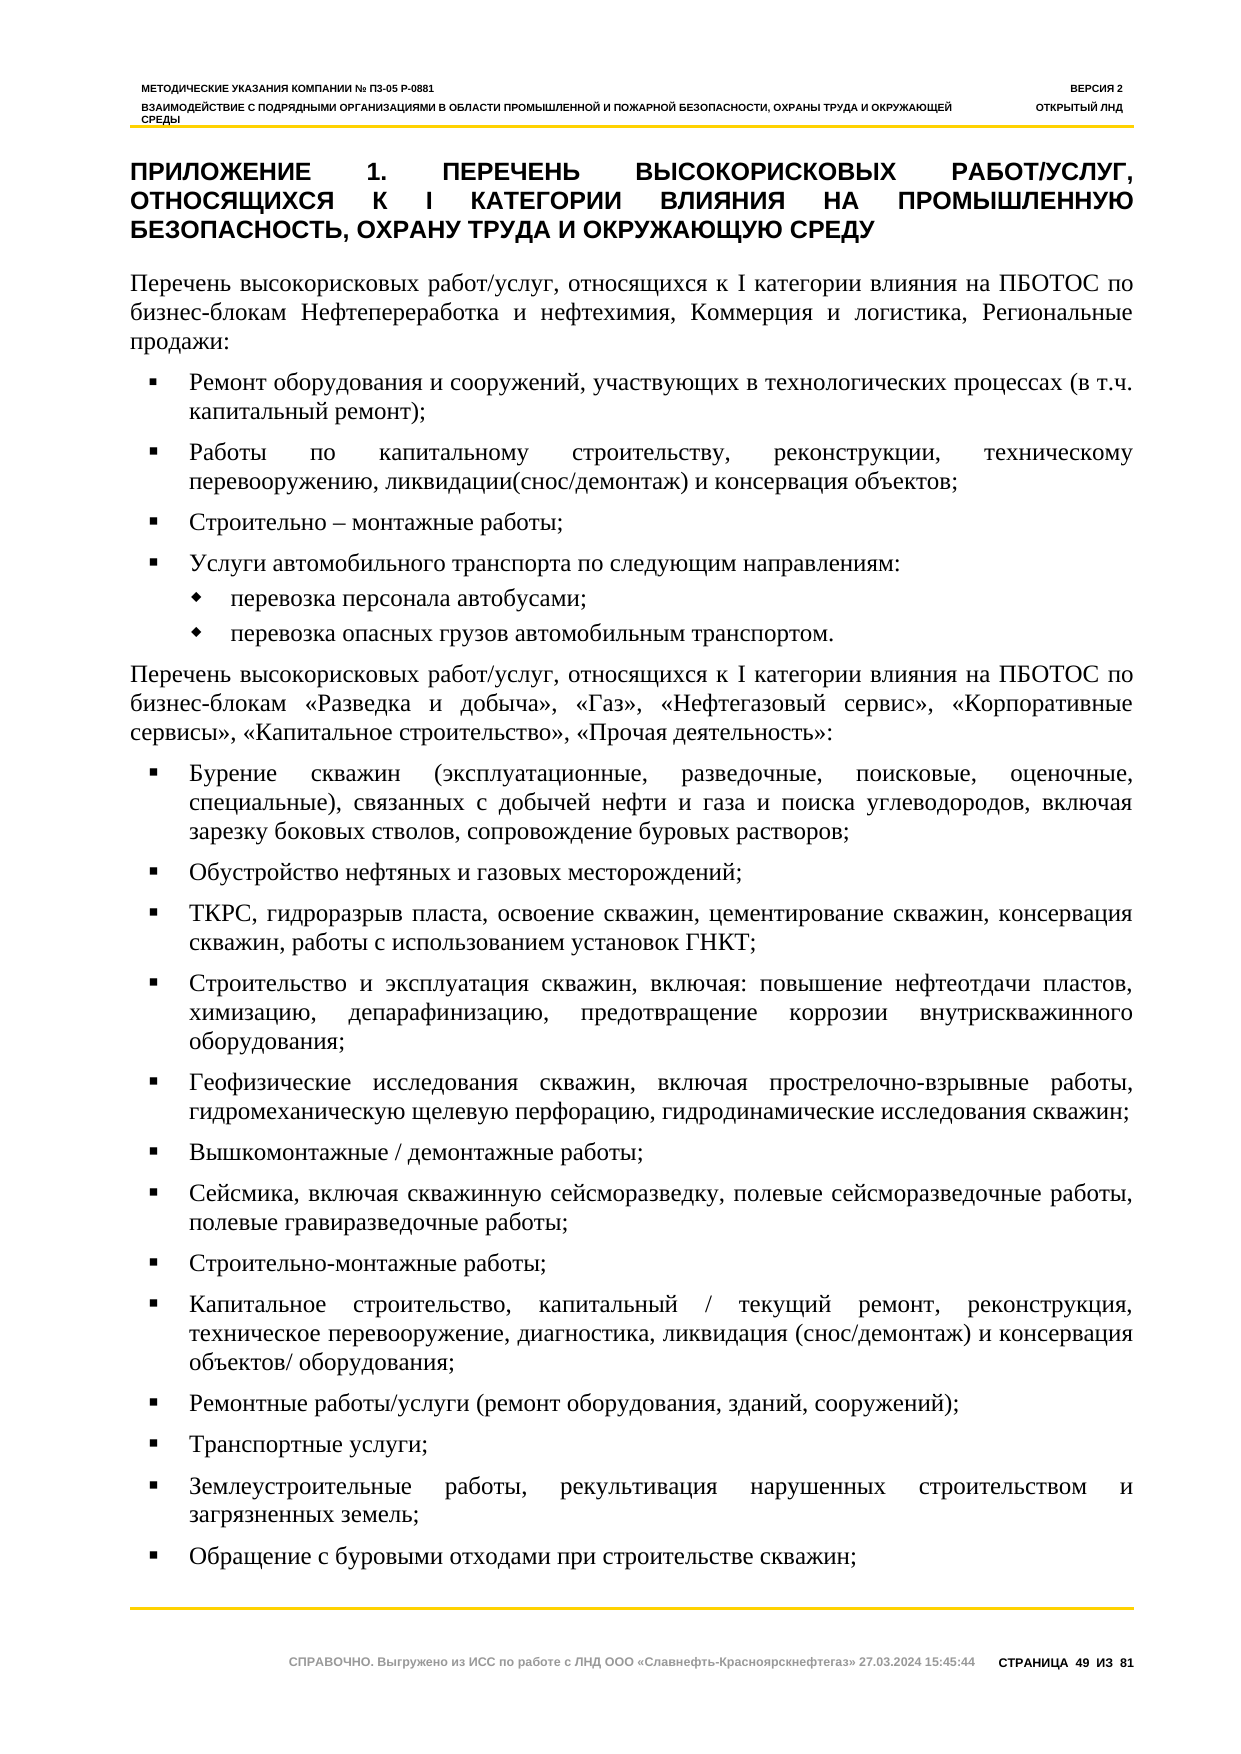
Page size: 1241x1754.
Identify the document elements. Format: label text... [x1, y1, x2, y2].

list Сейсмика, включая скважинную сейсморазведку, полевые сейсморазведочные работы, полевые гравиразведочные работы; [148, 1178, 1134, 1236]
list Капитальное строительство, капитальный / текущий ремонт, реконструкция, техническое перевооружение, диагностика, ликвидация (снос/демонтаж) и консервация объектов/ оборудования; [148, 1289, 1134, 1376]
list Обустройство нефтяных и газовых месторождений; [148, 857, 1134, 886]
list Ремонтные работы/услуги (ремонт оборудования, зданий, сооружений); [148, 1388, 1134, 1417]
list Работы по капитальному строительству, реконструкции, техническому перевооружению, ликвидации(снос/демонтаж) и консервация объектов; [148, 437, 1134, 494]
list Геофизические исследования скважин, включая прострелочно-взрывные работы, гидромеханическую щелевую перфорацию, гидродинамические исследования скважин; [148, 1067, 1134, 1124]
list Вышкомонтажные / демонтажные работы; [148, 1137, 1134, 1166]
text Перечень высокорисковых работ/услуг, относящихся к I категории влияния на ПБОТОС по бизнес-блокам «Разведка и добыча», «Газ», «Нефтегазовый сервис», «Корпоративные сервисы», «Капитальное строительство», «Прочая деятельность»: [130, 659, 1134, 746]
list Обращение с буровыми отходами при строительстве скважин; [148, 1541, 1134, 1569]
list Бурение скважин (эксплуатационные, разведочные, поисковые, оценочные, специальные), связанных с добычей нефти и газа и поиска углеводородов, включая зарезку боковых стволов, сопровождение буровых растворов; [148, 758, 1134, 844]
list Ремонт оборудования и сооружений, участвующих в технологических процессах (в т.ч. капитальный ремонт); [148, 367, 1134, 424]
subtitle ПРИЛОЖЕНИЕ 1. ПЕРЕЧЕНЬ ВЫСОКОРИСКОВЫХ РАБОТ/УСЛУГ, ОТНОСЯЩИХСЯ К I КАТЕГОРИИ ВЛИЯНИЯ НА ПРОМЫШЛЕННУЮ БЕЗОПАСНОСТЬ, ОХРАНУ ТРУДА И ОКРУЖАЮЩУЮ СРЕДУ [130, 157, 1134, 243]
list Землеустроительные работы, рекультивация нарушенных строительством и загрязненных земель; [148, 1471, 1134, 1528]
list ТКРС, гидроразрыв пласта, освоение скважин, цементирование скважин, консервация скважин, работы с использованием установок ГНКТ; [148, 898, 1134, 956]
list перевозка персонала автобусами; [189, 583, 1134, 612]
list Транспортные услуги; [148, 1429, 1134, 1458]
list Строительство и эксплуатация скважин, включая: повышение нефтеотдачи пластов, химизацию, депарафинизацию, предотвращение коррозии внутрискважинного оборудования; [148, 968, 1134, 1054]
text Перечень высокорисковых работ/услуг, относящихся к I категории влияния на ПБОТОС по бизнес-блокам Нефтепереработка и нефтехимия, Коммерция и логистика, Региональные продажи: [130, 268, 1134, 354]
list Строительно – монтажные работы; [148, 507, 1134, 536]
list Услуги автомобильного транспорта по следующим направлениям: [148, 548, 1134, 577]
list перевозка опасных грузов автомобильным транспортом. [189, 618, 1134, 647]
list Строительно-монтажные работы; [148, 1248, 1134, 1277]
